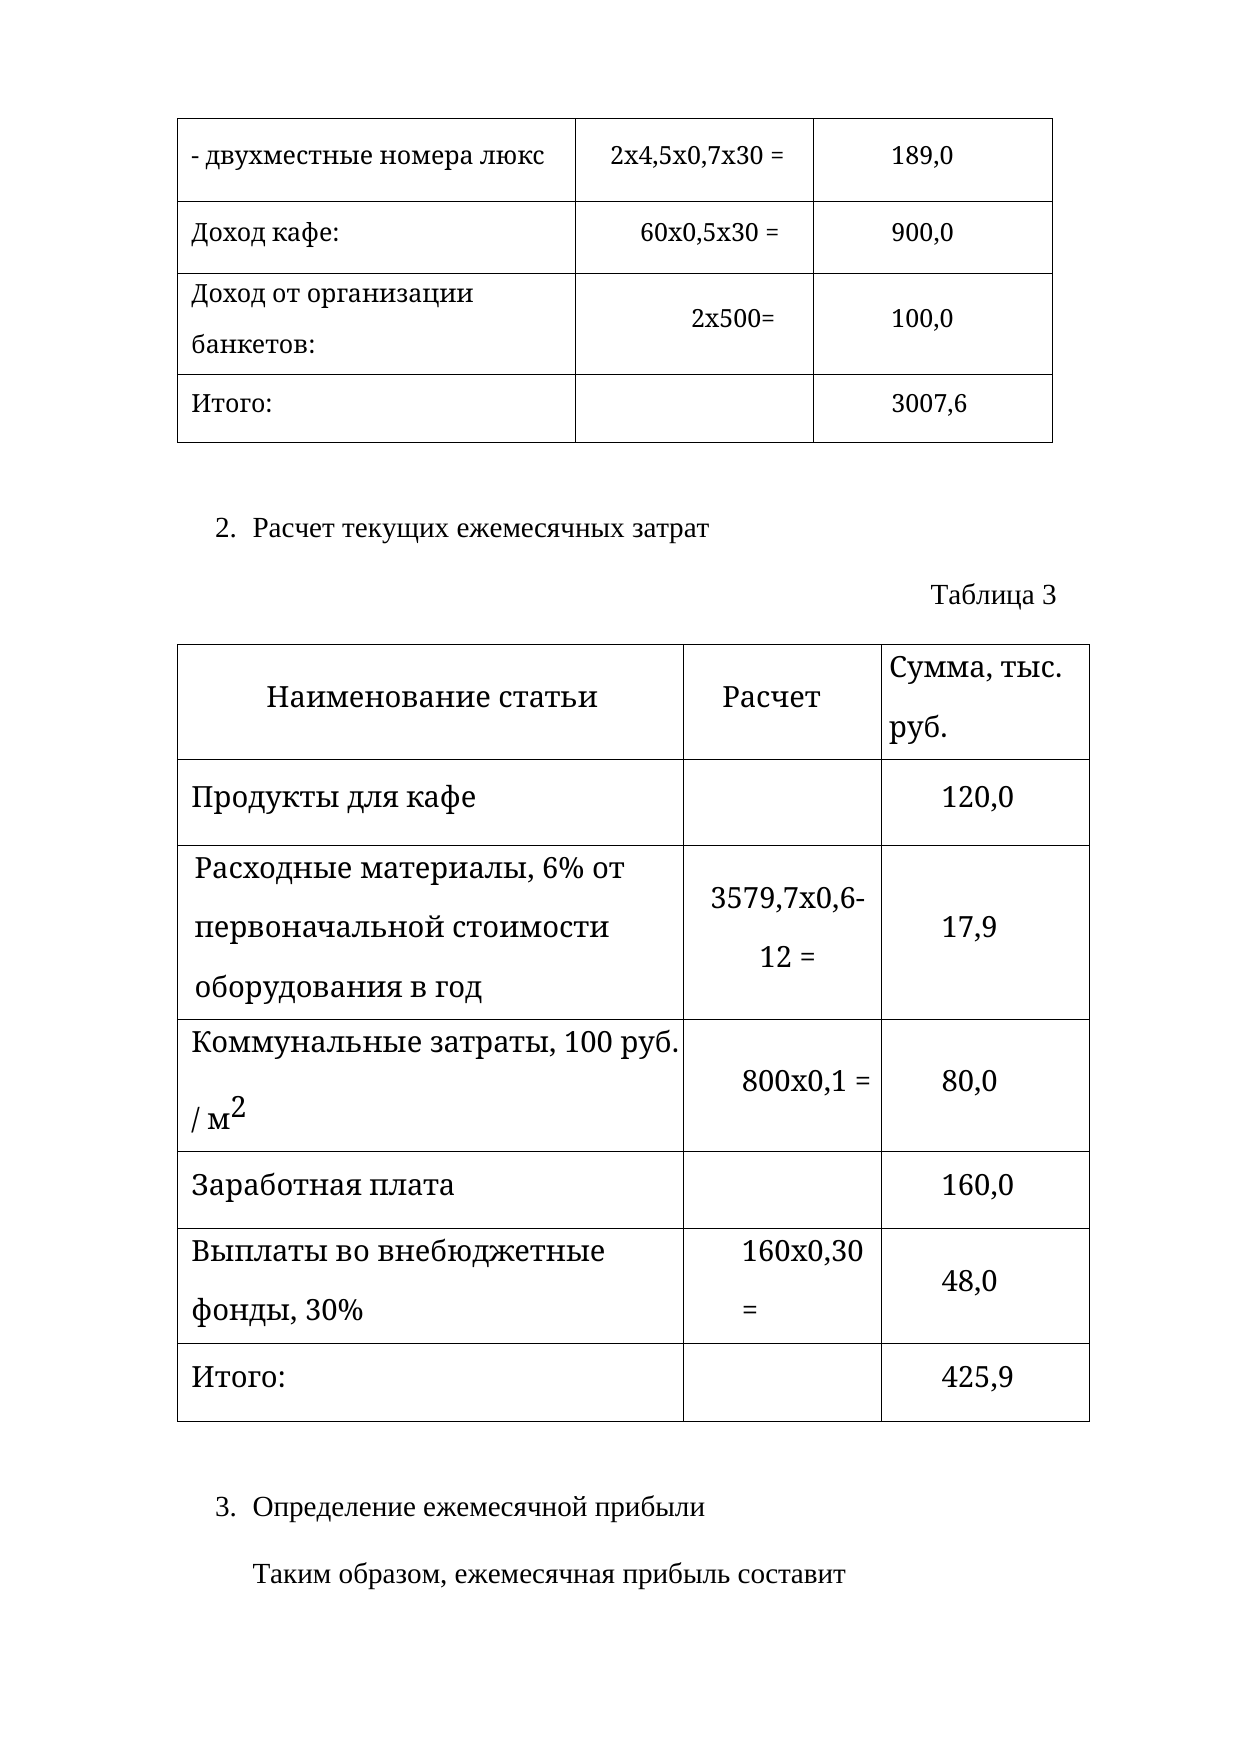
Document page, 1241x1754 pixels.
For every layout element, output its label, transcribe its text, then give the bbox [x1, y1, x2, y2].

table_cell 80,0 [882, 1020, 1089, 1151]
list Определение ежемесячной прибыли [215, 1489, 1152, 1522]
table_header Расчет [684, 645, 881, 759]
table_cell 48,0 [882, 1229, 1089, 1342]
table_header Сумма, тыс. руб. [882, 645, 1089, 759]
table_cell Итого: [178, 375, 575, 442]
table_cell [576, 375, 813, 442]
table_cell 2x500= [576, 274, 813, 373]
table_cell 100,0 [814, 274, 1052, 373]
table_cell 17,9 [882, 846, 1089, 1019]
table_cell 425,9 [882, 1344, 1089, 1421]
table_cell [684, 1152, 881, 1227]
table_cell 2x4,5x0,7x30 = [576, 119, 813, 201]
table_cell Выплаты во внебюджетные фонды, 30% [178, 1229, 683, 1342]
table_cell 160,0 [882, 1152, 1089, 1227]
table_cell Продукты для кафе [178, 760, 683, 844]
table_header Наименование статьи [178, 645, 683, 759]
table_cell Доход кафе: [178, 202, 575, 273]
table_cell 60x0,5x30 = [576, 202, 813, 273]
table_cell 3579,7x0,6-12 = [684, 846, 881, 1019]
table_cell 900,0 [814, 202, 1052, 273]
list Расчет текущих ежемесячных затрат [215, 510, 1152, 544]
table_cell - двухместные номера люкс [178, 119, 575, 201]
table_cell Расходные материалы, 6% от первоначальной стоимости оборудования в год [178, 846, 683, 1019]
table_cell Заработная плата [178, 1152, 683, 1227]
table_cell 189,0 [814, 119, 1052, 201]
table_cell [684, 760, 881, 844]
table_cell 800x0,1 = [684, 1020, 881, 1151]
table_cell Итого: [178, 1344, 683, 1421]
table_cell 160x0,30 = [684, 1229, 881, 1342]
table_cell [684, 1344, 881, 1421]
table_cell 120,0 [882, 760, 1089, 844]
list Таблица 3 [252, 577, 1152, 611]
table_cell Коммунальные затраты, 100 руб. / м2 [178, 1020, 683, 1151]
table_cell Доход от организации банкетов: [178, 274, 575, 373]
table_cell 3007,6 [814, 375, 1052, 442]
list Таким образом, ежемесячная прибыль составит [252, 1556, 1152, 1589]
